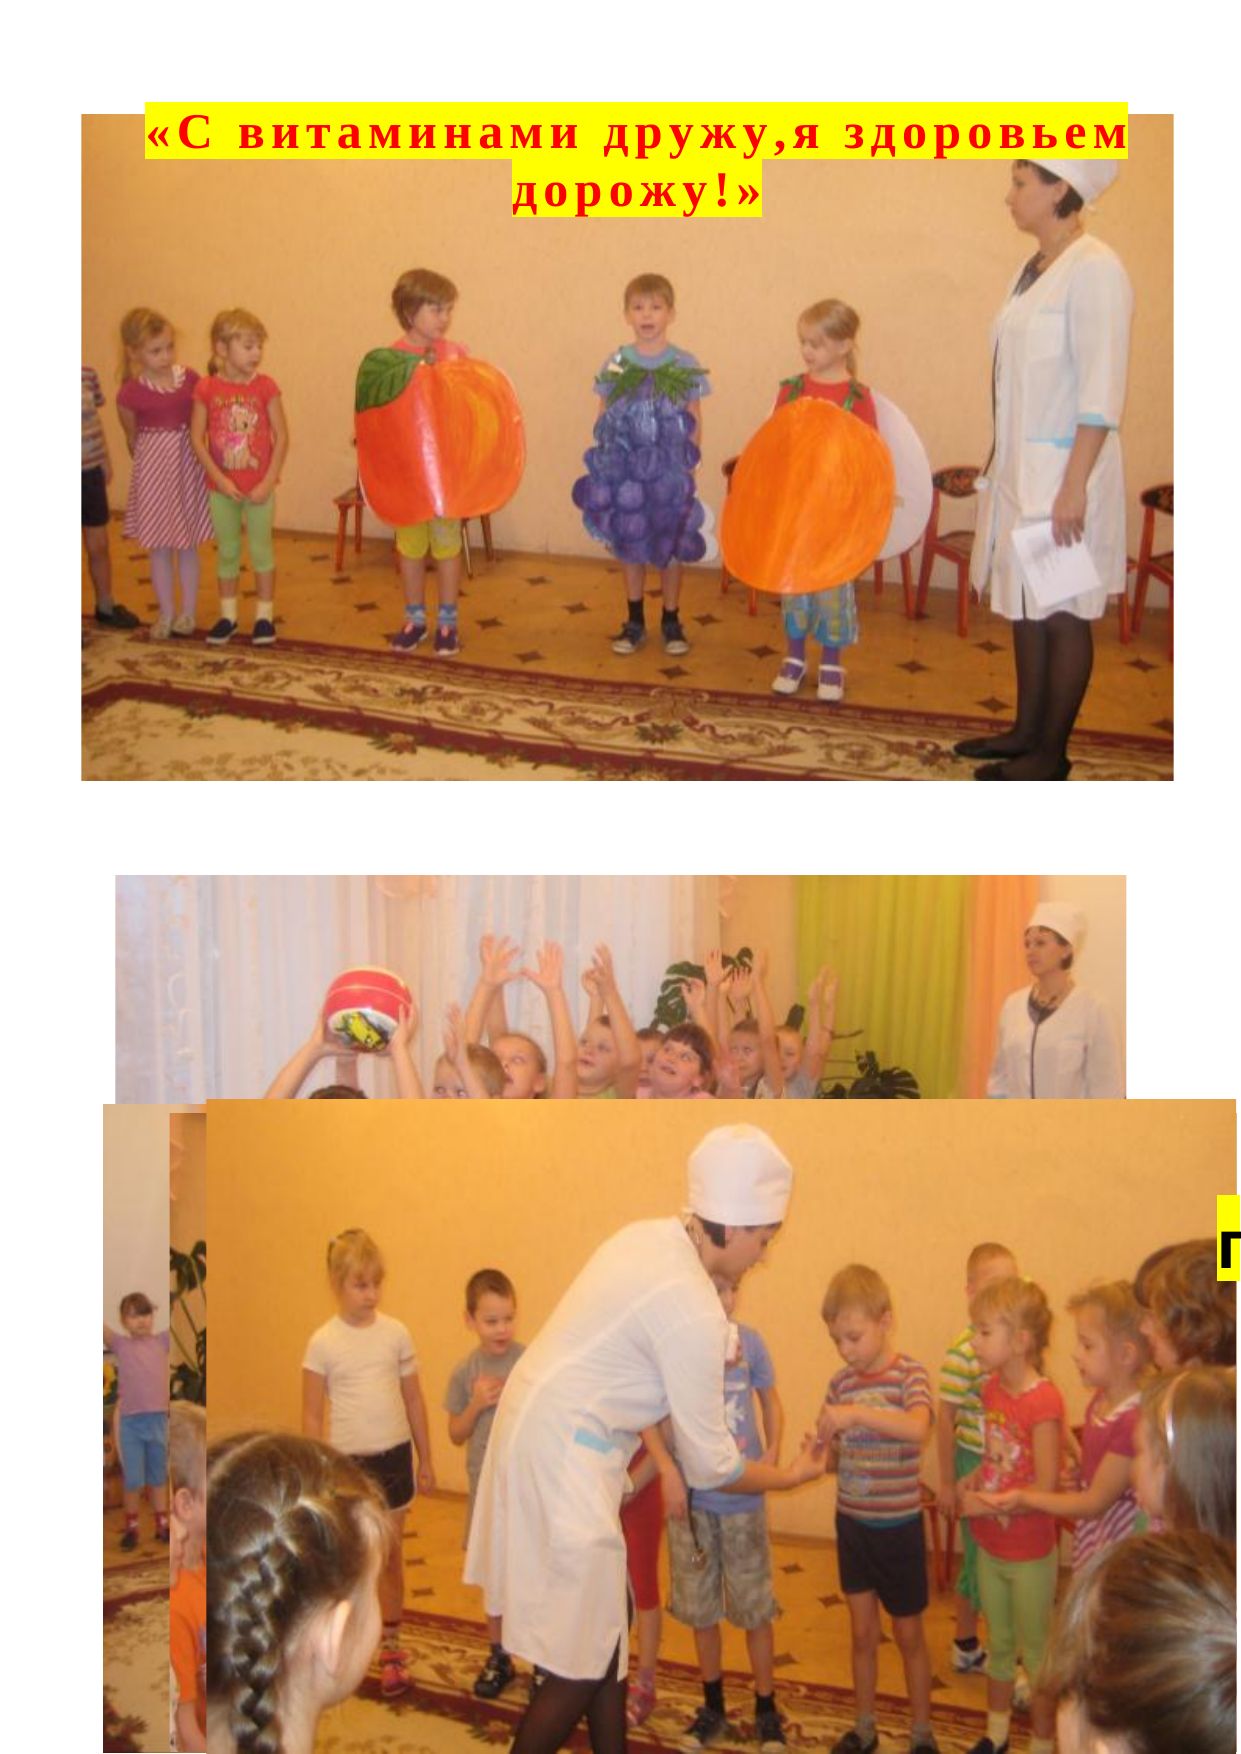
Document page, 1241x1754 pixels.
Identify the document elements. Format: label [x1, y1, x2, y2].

picture [79, 114, 1173, 779]
picture [101, 875, 1237, 1751]
